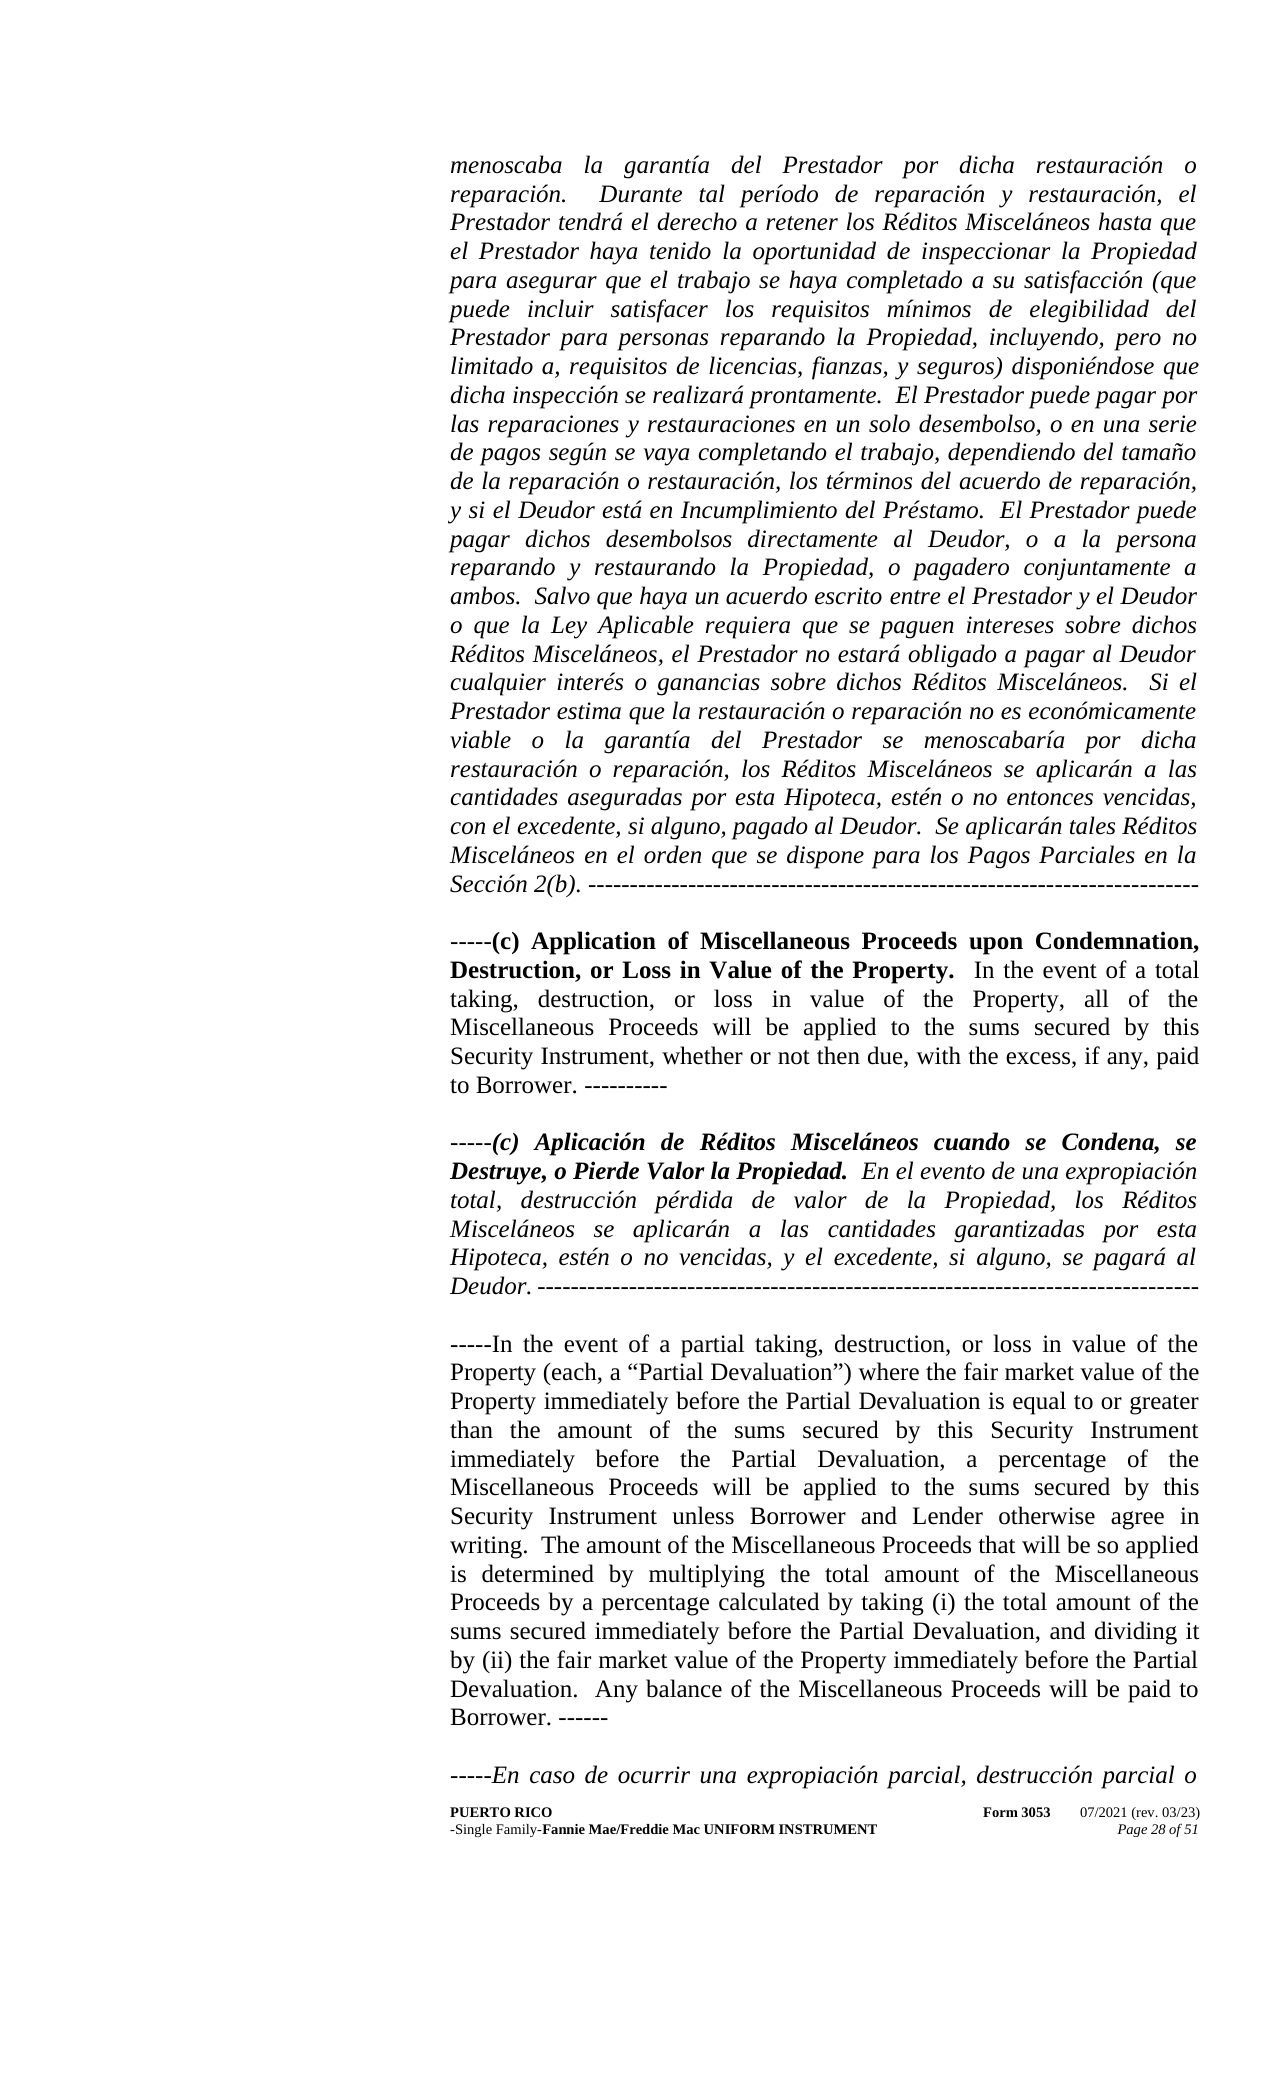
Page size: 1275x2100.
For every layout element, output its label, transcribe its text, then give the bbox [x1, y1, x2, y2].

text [450, 150, 1200, 897]
text -----(c) Application of Miscellaneous Proceeds upon Condemnation, Destruction, or Loss in Value of the Property. In the event of a total taking, destruction, or loss in value of the Property, all of the Miscellaneous Proceeds will be applied to the sums secured by this Security Instrument, whether or not then due, with the excess, if any, paid to Borrower. ---------- [450, 926, 1200, 1099]
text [450, 1760, 1200, 1789]
text -----(c) Aplicación de Réditos Misceláneos cuando se Condena, se Destruye, o Pierde Valor la Propiedad. En el evento de una expropiación total, destrucción pérdida de valor de la Propiedad, los Réditos Misceláneos se aplicarán a las cantidades garantizadas por esta Hipoteca, estén o no vencidas, y el excedente, si alguno, se pagará al Deudor. [450, 1127, 1200, 1300]
text -----In the event of a partial taking, destruction, or loss in value of the Property (each, a “Partial Devaluation”) where the fair market value of the Property immediately before the Partial Devaluation is equal to or greater than the amount of the sums secured by this Security Instrument immediately before the Partial Devaluation, a percentage of the Miscellaneous Proceeds will be applied to the sums secured by this Security Instrument unless Borrower and Lender otherwise agree in writing. The amount of the Miscellaneous Proceeds that will be so applied is determined by multiplying the total amount of the Miscellaneous Proceeds by a percentage calculated by taking (i) the total amount of the sums secured immediately before the Partial Devaluation, and dividing it by (ii) the fair market value of the Property immediately before the Partial Devaluation. Any balance of the Miscellaneous Proceeds will be paid to Borrower. ------ [450, 1329, 1200, 1731]
